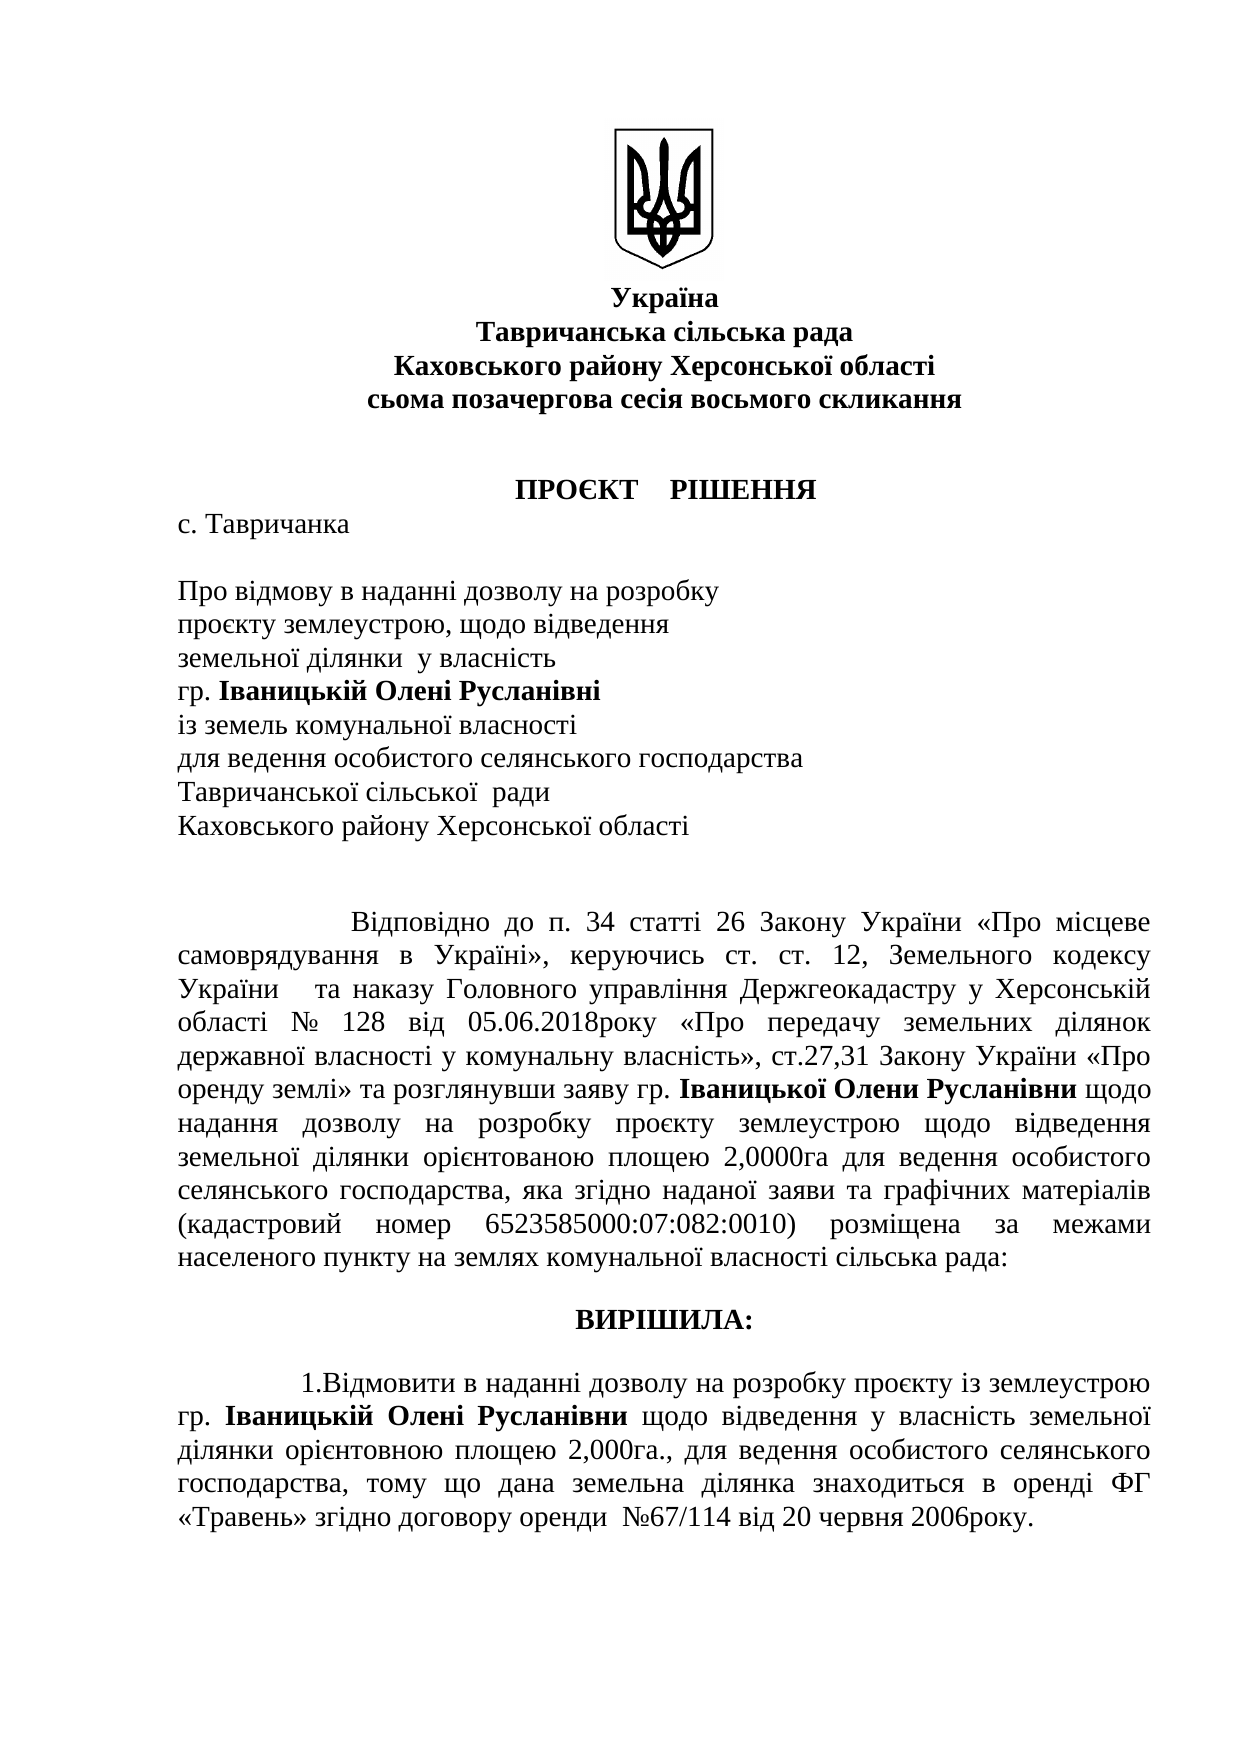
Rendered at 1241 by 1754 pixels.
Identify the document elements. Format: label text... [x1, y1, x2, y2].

text Україна [177, 281, 1152, 314]
text 1.Відмовити в наданні дозволу на розробку проєкту із землеустрою гр. Іваницькій Олені Русланівни щодо відведення у власність земельної ділянки орієнтовною площею 2,000га., для ведення особистого селянського господарства, тому що дана земельна ділянка знаходиться в оренді ФГ «Травень» згідно договору оренди №67/114 від 20 червня 2006року. [177, 1365, 1152, 1532]
text Відповідно до п. 34 статті 26 Закону України «Про місцеве самоврядування в Україні», керуючись ст. ст. 12, Земельного кодексу України та наказу Головного управління Держгеокадастру у Херсонській області № 128 від 05.06.2018року «Про передачу земельних ділянок державної власності у комунальну власність», ст.27,31 Закону України «Про оренду землі» та розглянувши заяву гр. Іваницької Олени Русланівни щодо надання дозволу на розробку проєкту землеустрою щодо відведення земельної ділянки орієнтованою площею 2,0000га для ведення особистого селянського господарства, яка згідно наданої заяви та графічних матеріалів (кадастровий номер 6523585000:07:082:0010) розміщена за межами населеного пункту на землях комунальної власності сільська рада: [177, 904, 1152, 1273]
text сьома позачергова сесія восьмого скликання [177, 381, 1152, 415]
text Каховського району Херсонської області [177, 348, 1152, 381]
text с. Тавричанка [177, 506, 1152, 539]
text ПРОЄКТ РІШЕННЯ [177, 472, 1152, 506]
text ВИРІШИЛА: [177, 1302, 1152, 1336]
text Каховського району Херсонської області [177, 808, 1152, 841]
text Тавричанської сільської ради [177, 774, 1152, 808]
text проєкту землеустрою, щодо відведення [177, 606, 1152, 640]
text із земель комунальної власності [177, 707, 1152, 741]
text Про відмову в наданні дозволу на розробку [177, 573, 1152, 606]
text земельної ділянки у власність [177, 640, 1152, 673]
text Тавричанська сільська рада [177, 314, 1152, 348]
text гр. Іваницькій Олені Русланівні [177, 673, 1152, 707]
text для ведення особистого селянського господарства [177, 741, 1152, 774]
picture [604, 118, 725, 281]
